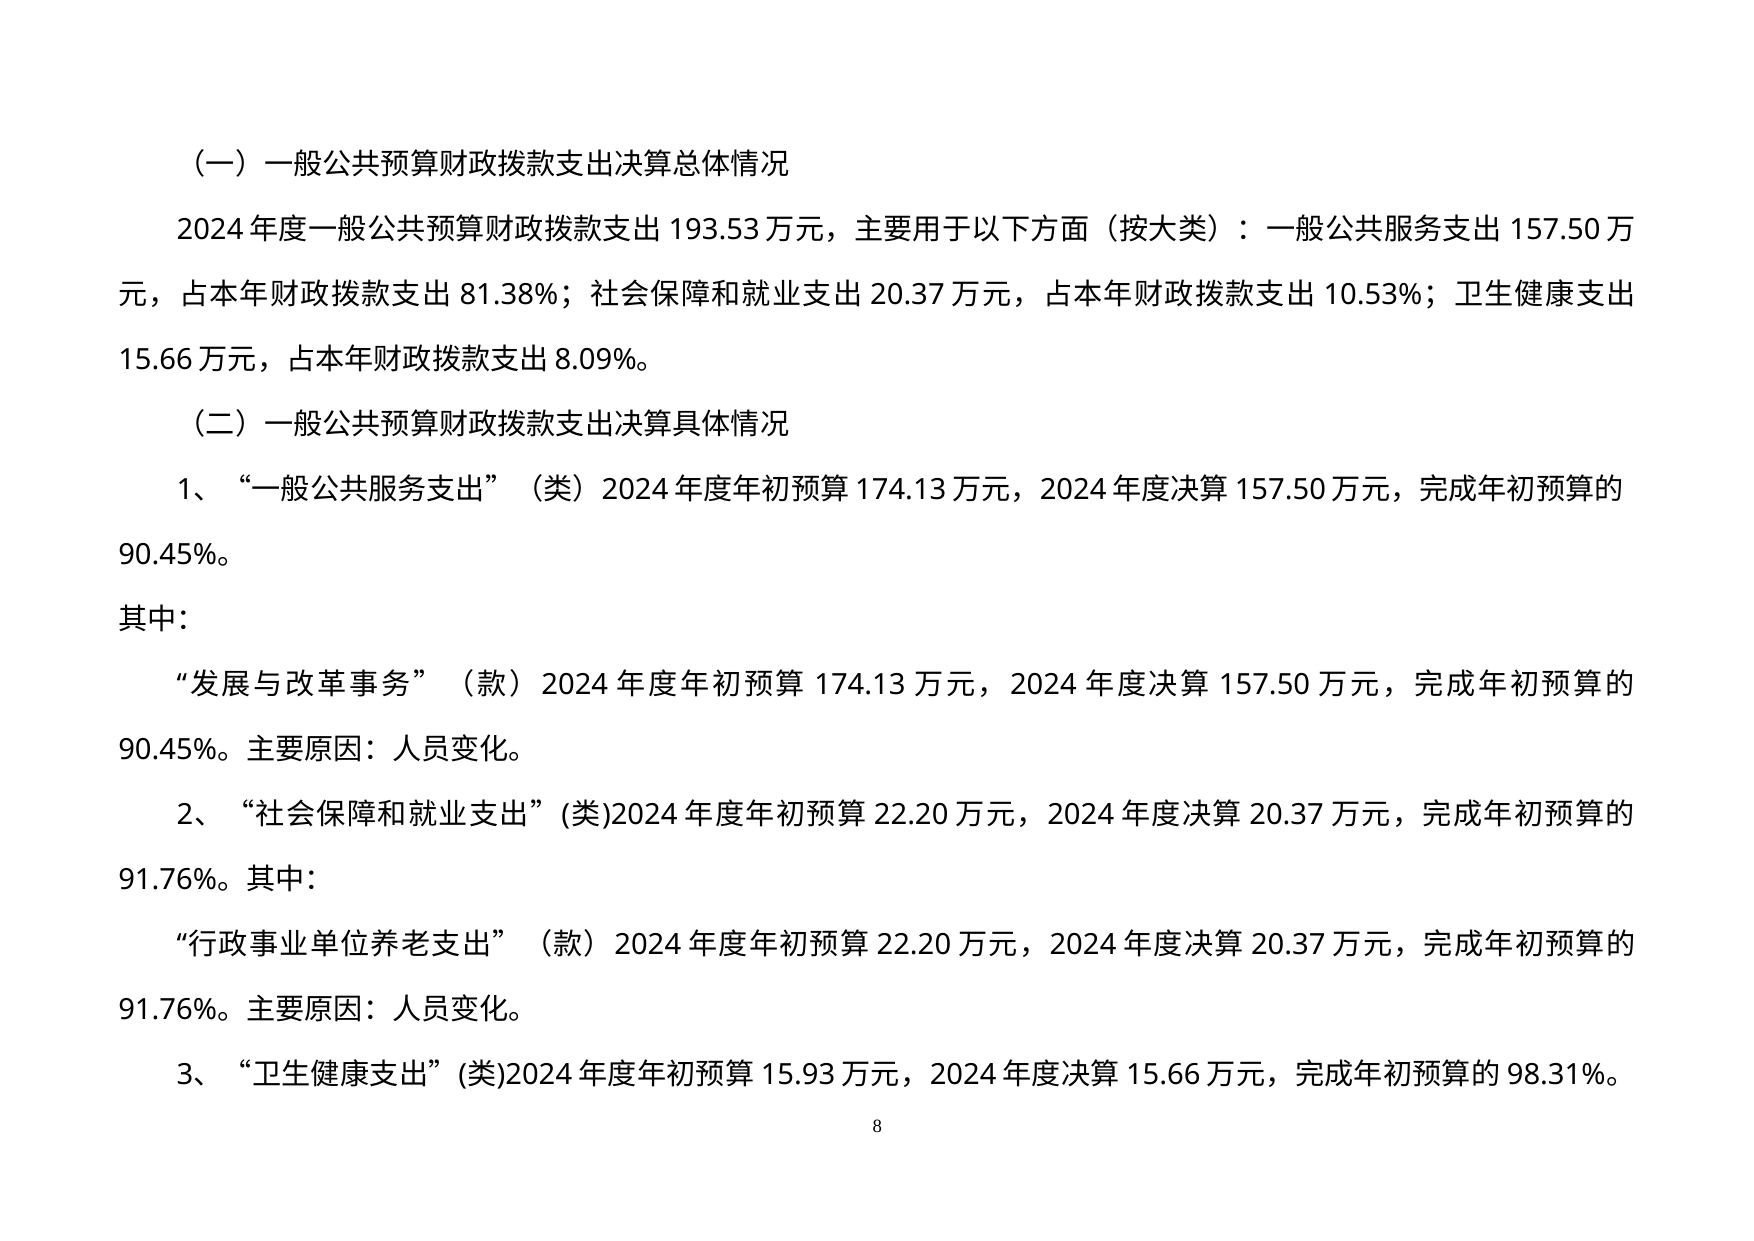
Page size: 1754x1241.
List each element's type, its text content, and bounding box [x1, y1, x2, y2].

text 1、“一般公共服务支出”（类）2024年度年初预算174.13万元，2024年度决算157.50万元，完成年初预算的90.45%。 [118, 454, 1636, 584]
text （二）一般公共预算财政拨款支出决算具体情况 [118, 389, 1636, 454]
text 2024年度一般公共预算财政拨款支出193.53万元，主要用于以下方面（按大类）：一般公共服务支出157.50万元，占本年财政拨款支出81.38%；社会保障和就业支出20.37万元，占本年财政拨款支出10.53%；卫生健康支出15.66万元，占本年财政拨款支出8.09%。 [118, 194, 1636, 389]
text （一）一般公共预算财政拨款支出决算总体情况 [118, 129, 1636, 194]
text “发展与改革事务”（款）2024年度年初预算174.13万元，2024年度决算157.50万元，完成年初预算的90.45%。主要原因：人员变化。 [118, 649, 1636, 779]
text 其中： [118, 584, 1636, 649]
text 2、“社会保障和就业支出”(类)2024年度年初预算22.20万元，2024年度决算20.37万元，完成年初预算的91.76%。其中： [118, 779, 1636, 909]
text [118, 1039, 1636, 1104]
text “行政事业单位养老支出”（款）2024年度年初预算22.20万元，2024年度决算20.37万元，完成年初预算的91.76%。主要原因：人员变化。 [118, 909, 1636, 1039]
